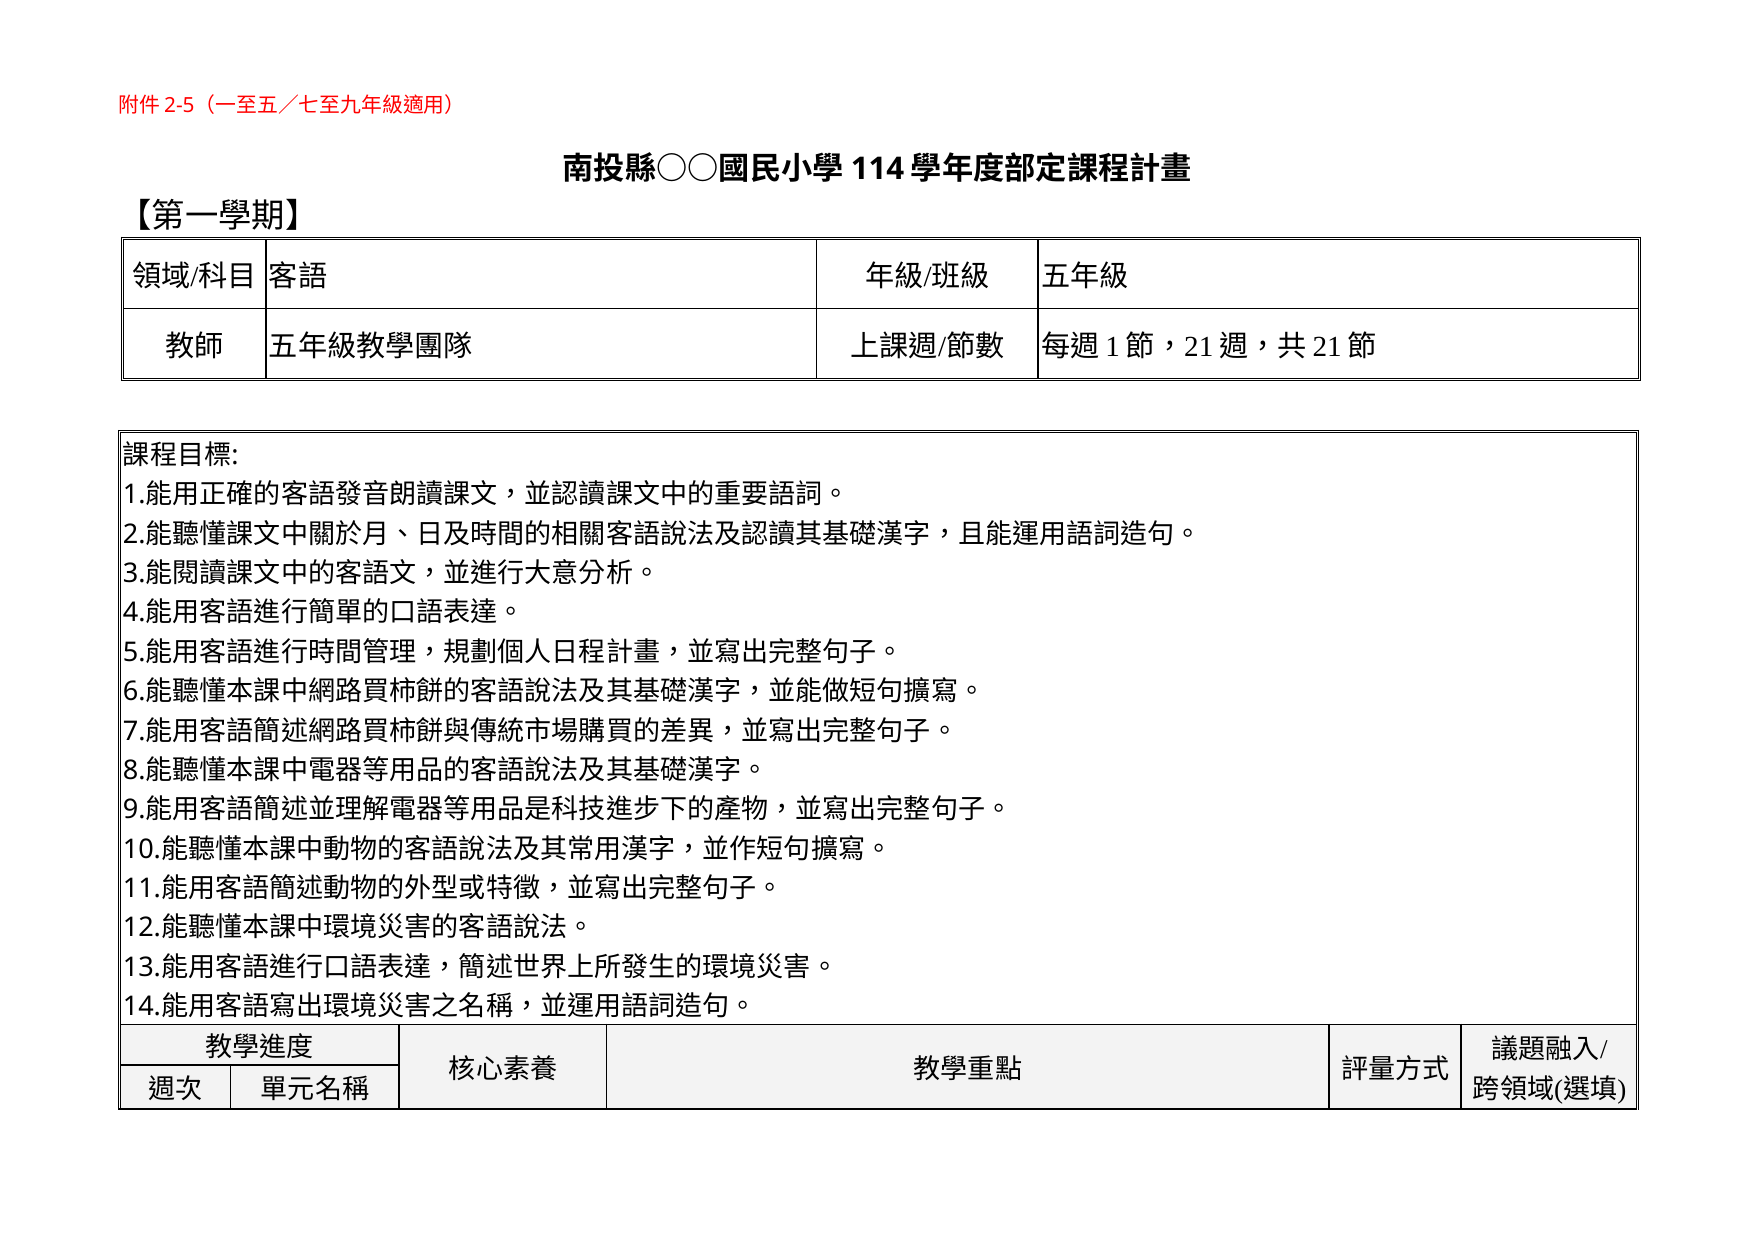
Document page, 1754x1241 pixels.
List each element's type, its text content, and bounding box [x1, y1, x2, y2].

table_header 領域/科目 [124, 240, 265, 307]
table_header 課程目標: 1.能用正確的客語發音朗讀課文，並認讀課文中的重要語詞。 2.能聽懂課文中關於月、日及時間的相關客語說法及認讀其基礎漢字，且能運用語詞造句。 3.能閱讀課文中的客語文，並進行大意分析。 4.能用客語進行簡單的口語表達。 5.能用客語進行時間管理，規劃個人日程計畫，並寫出完整句子。 6.能聽懂本課中網路買柿餅的客語說法及其基礎漢字，並能做短句擴寫。 7.能用客語簡述網路買柿餅與傳統市場購買的差異，並寫出完整句子。 8.能聽懂本課中電器等用品的客語說法及其基礎漢字。 9.能用客語簡述並理解電器等用品是科技進步下的產物，並寫出完整句子。 10.能聽懂本課中動物的客語說法及其常用漢字，並作短句擴寫。 11.能用客語簡述動物的外型或特徵，並寫出完整句子。 12.能聽懂本課中環境災害的客語說法。 13.能用客語進行口語表達，簡述世界上所發生的環境災害。 14.能用客語寫出環境災害之名稱，並運用語詞造句。 [121, 433, 1636, 1023]
table_cell 週次 [121, 1066, 230, 1108]
table_cell 上課週/節數 [817, 309, 1037, 378]
table_cell 單元名稱 [231, 1066, 398, 1108]
text 南投縣○○國民小學 114學年度部定課程計畫 [118, 143, 1636, 188]
table_header 年級/班級 [817, 240, 1037, 307]
table_cell 五年級教學團隊 [267, 309, 816, 378]
table_cell 教學重點 [607, 1025, 1328, 1108]
table_cell 教學進度 [121, 1025, 398, 1064]
table_cell 每週1節，21週，共21節 [1039, 309, 1638, 378]
table_header 五年級 [1039, 240, 1638, 307]
text 【第一學期】 [118, 188, 1636, 237]
table_cell 核心素養 [400, 1025, 606, 1108]
table_cell 議題融入/ 跨領域(選填) [1462, 1025, 1636, 1108]
table_cell 評量方式 [1330, 1025, 1460, 1108]
table_cell 教師 [124, 309, 265, 378]
table_header 客語 [267, 240, 816, 307]
